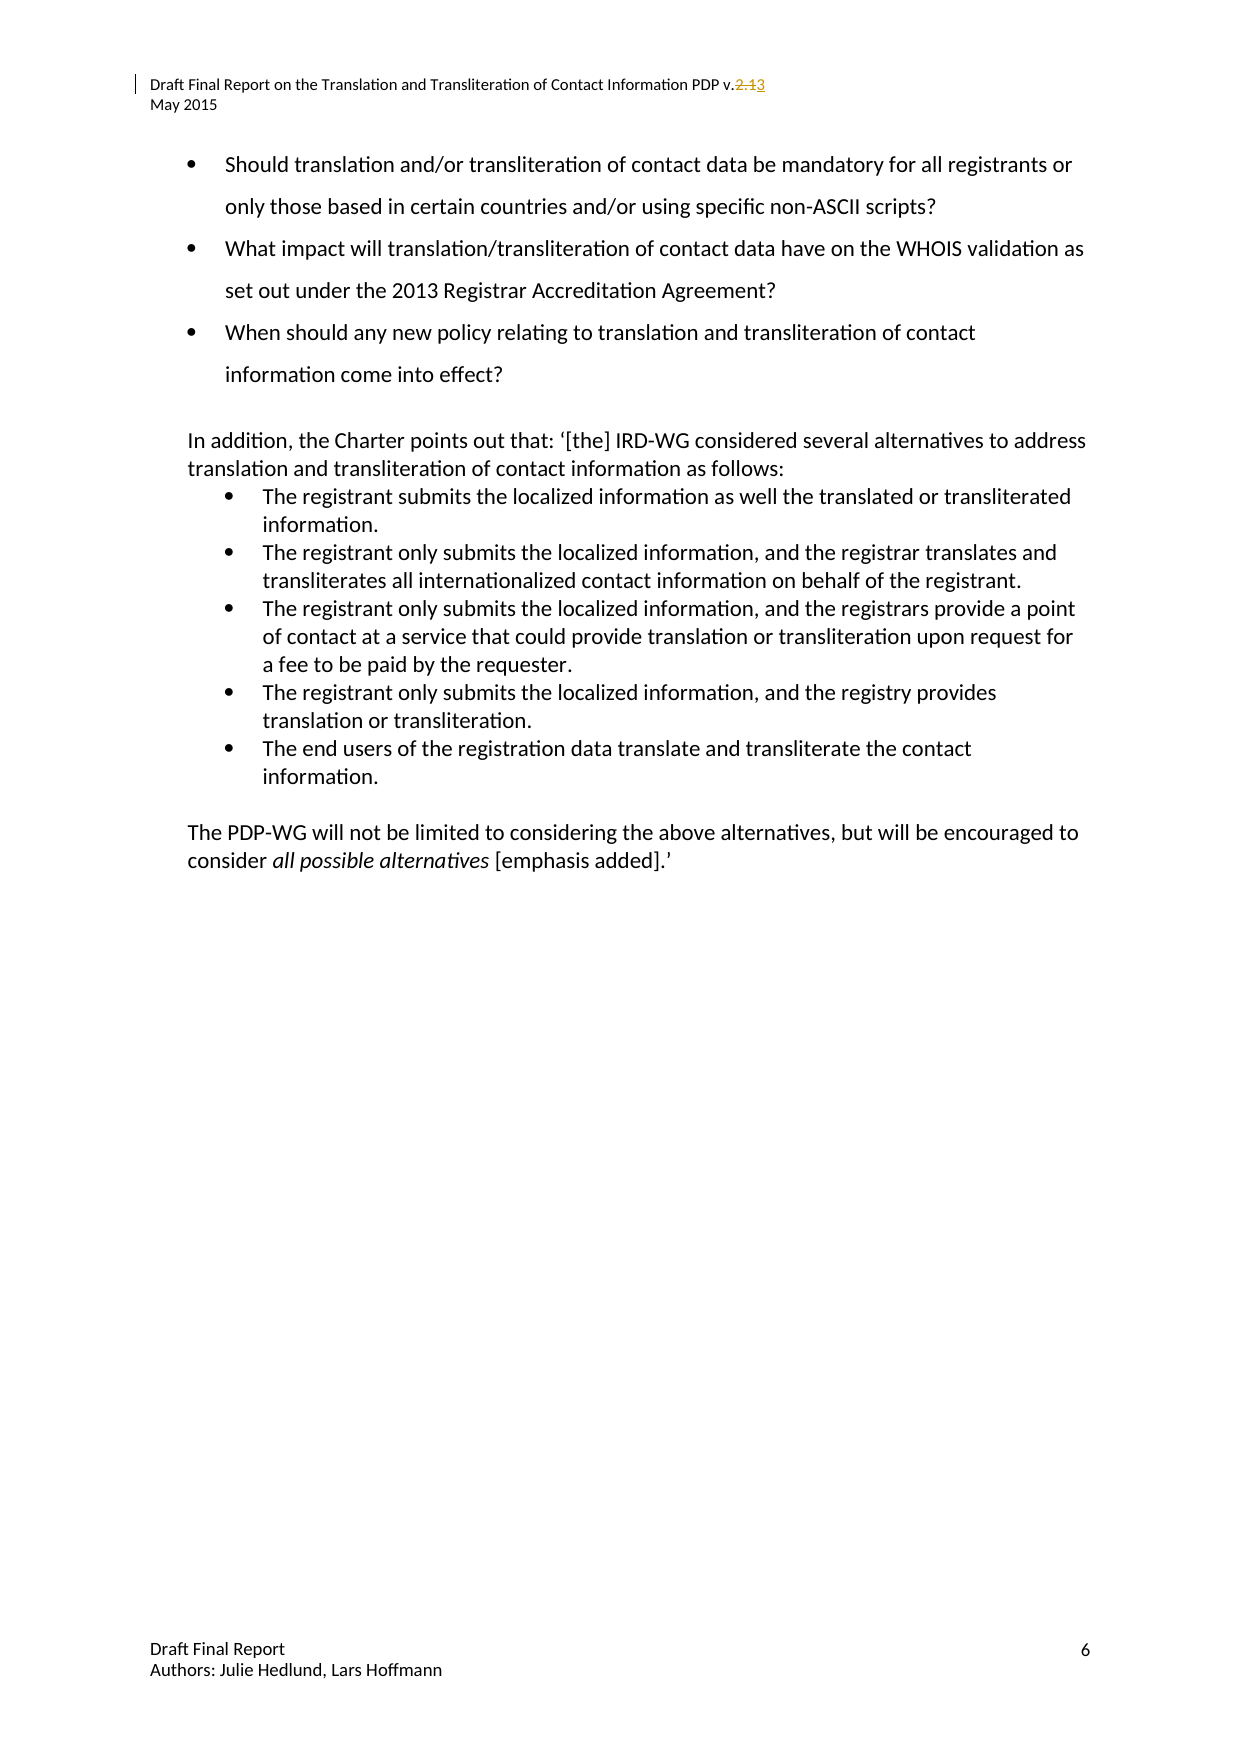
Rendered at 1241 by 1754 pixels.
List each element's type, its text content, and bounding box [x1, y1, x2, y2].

list The end users of the registration data translate and transliterate the contact information. [225, 734, 1090, 790]
list The registrant only submits the localized information, and the registrar translates and transliterates all internationalized contact information on behalf of the registrant. [225, 538, 1090, 594]
list The registrant submits the localized information as well the translated or transliterated information. [225, 482, 1090, 538]
text In addition, the Charter points out that: ‘[the] IRD-WG considered several alternatives to address translation and transliteration of contact information as follows: [187, 426, 1090, 482]
list What impact will translation/transliteration of contact data have on the WHOIS validation as set out under the 2013 Registrar Accreditation Agreement? [187, 234, 1090, 304]
list The registrant only submits the localized information, and the registrars provide a point of contact at a service that could provide translation or transliteration upon request for a fee to be paid by the requester. [225, 594, 1090, 678]
text The PDP-WG will not be limited to considering the above alternatives, but will be encouraged to consider all possible alternatives [emphasis added].’ [187, 818, 1090, 874]
list When should any new policy relating to translation and transliteration of contact information come into effect? [187, 318, 1090, 388]
list Should translation and/or transliteration of contact data be mandatory for all registrants or only those based in certain countries and/or using specific non-ASCII scripts? [187, 150, 1090, 220]
list The registrant only submits the localized information, and the registry provides translation or transliteration. [225, 678, 1090, 734]
